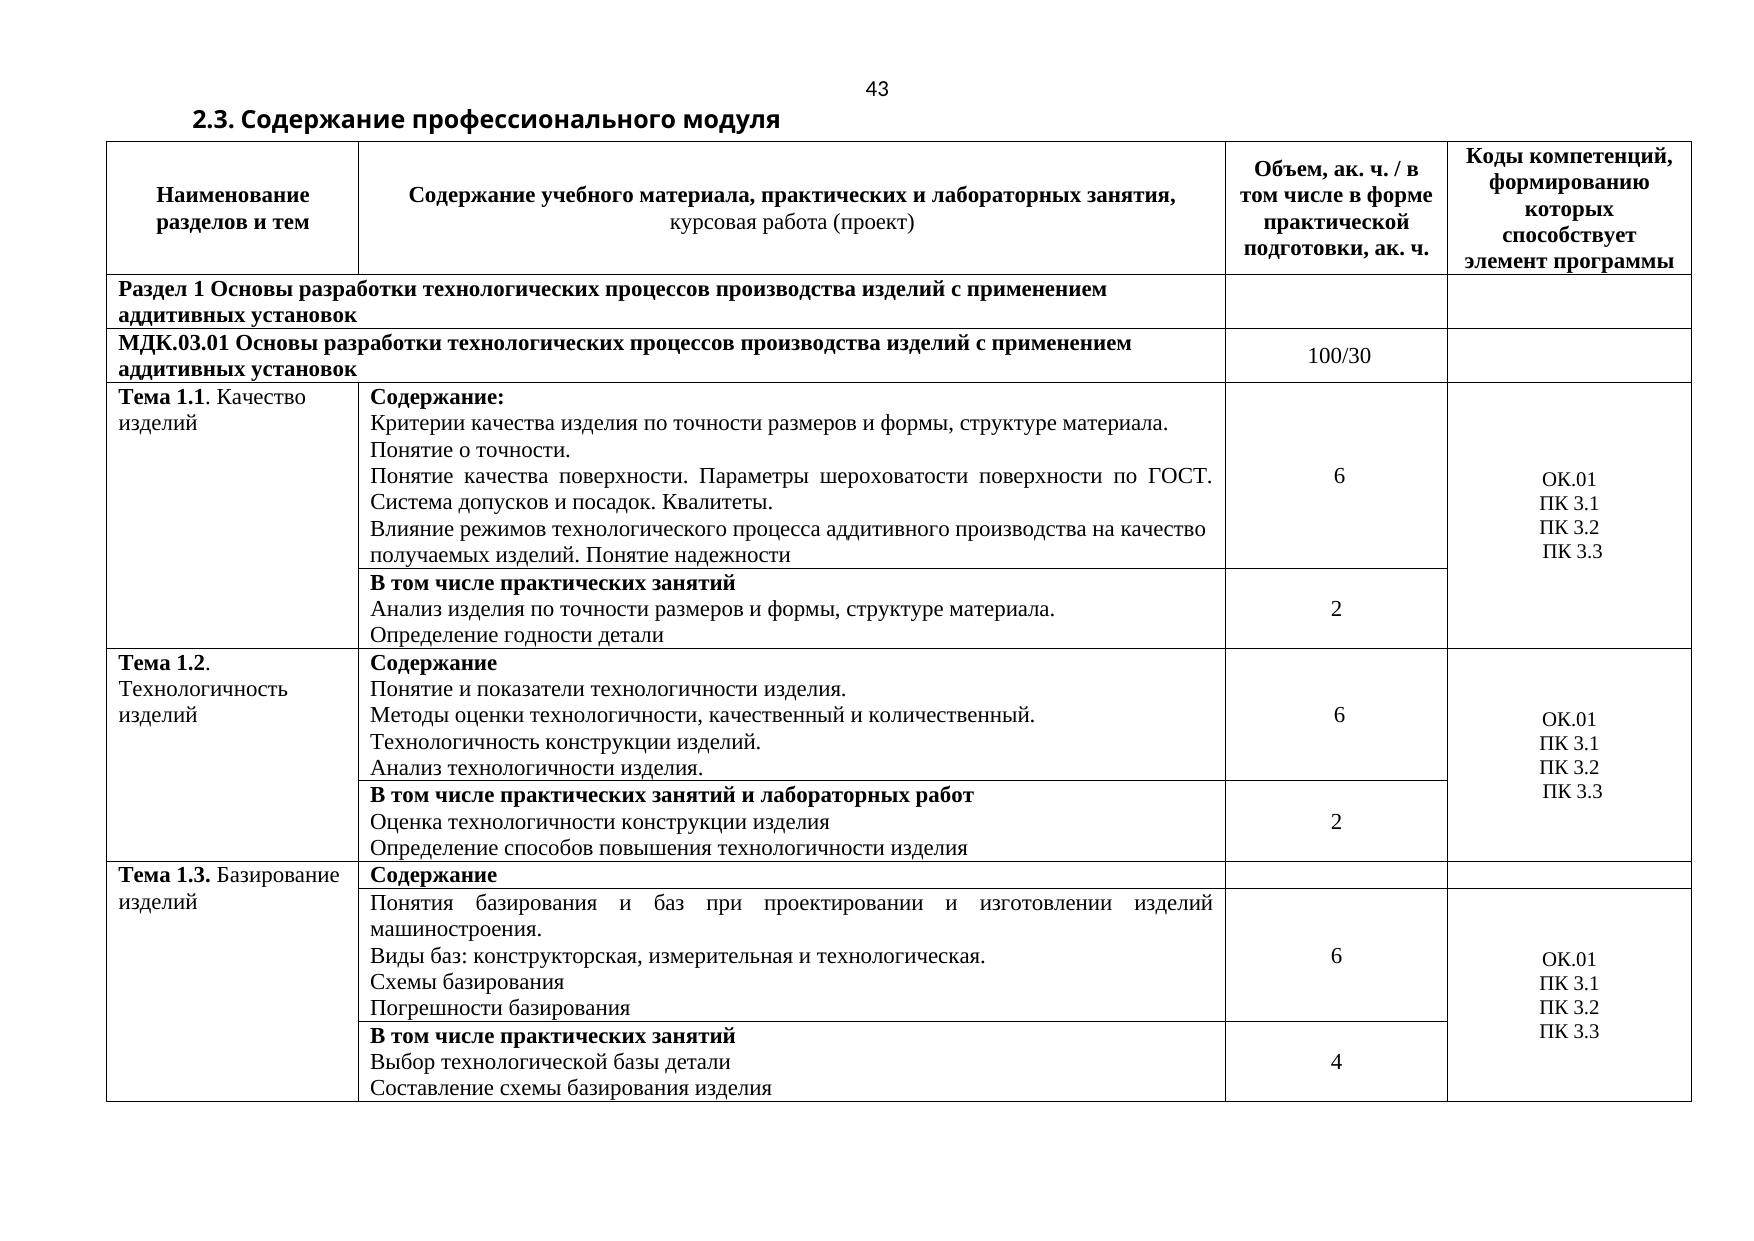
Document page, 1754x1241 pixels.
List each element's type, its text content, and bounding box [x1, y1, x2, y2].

table_cell Содержание [359, 862, 1225, 888]
table_cell [1226, 862, 1447, 888]
table_cell Тема 1.3. Базирование изделий [107, 862, 358, 1101]
text 2.3. Содержание профессионального модуля [118, 102, 1636, 136]
table_cell В том числе практических занятий Анализ изделия по точности размеров и формы, структуре материала. Определение годности детали [359, 569, 1225, 648]
table_cell 6 [1226, 649, 1447, 780]
table_header Коды компетенций, формированию которых способствует элемент программы [1448, 142, 1691, 274]
table_header Содержание учебного материала, практических и лабораторных занятия, курсовая работа (проект) [359, 142, 1225, 274]
table_cell 6 [1226, 383, 1447, 567]
table_cell [1226, 275, 1447, 328]
table_cell В том числе практических занятий Выбор технологической базы детали Составление схемы базирования изделия [359, 1022, 1225, 1101]
table_cell [1448, 329, 1691, 382]
table_cell ОК.01 ПК 3.1 ПК 3.2 ПК 3.3 [1448, 649, 1691, 861]
table_cell Содержание: Критерии качества изделия по точности размеров и формы, структуре материала. Понятие о точности. Понятие качества поверхности. Параметры шероховатости поверхности по ГОСТ. Система допусков и посадок. Квалитеты. Влияние режимов технологического процесса аддитивного производства на качество получаемых изделий. Понятие надежности [359, 383, 1225, 567]
table_cell [1448, 862, 1691, 888]
table_cell Тема 1.1. Качество изделий [107, 383, 358, 648]
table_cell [1448, 889, 1691, 1101]
table_cell Понятия базирования и баз при проектировании и изготовлении изделий машиностроения. Виды баз: конструкторская, измерительная и технологическая. Схемы базирования Погрешности базирования [359, 889, 1225, 1021]
table_cell Тема 1.2. Технологичность изделий [107, 649, 358, 861]
table_cell ОК.01 ПК 3.1 ПК 3.2 ПК 3.3 [1448, 383, 1691, 648]
table_cell 6 [1226, 889, 1447, 1021]
table_cell 2 [1226, 569, 1447, 648]
table_cell МДК.03.01 Основы разработки технологических процессов производства изделий с применением аддитивных установок [107, 329, 1225, 382]
table_cell В том числе практических занятий и лабораторных работ Оценка технологичности конструкции изделия Определение способов повышения технологичности изделия [359, 781, 1225, 861]
table_cell 100/30 [1226, 329, 1447, 382]
table_cell Раздел 1 Основы разработки технологических процессов производства изделий с применением аддитивных установок [107, 275, 1225, 328]
table_cell 2 [1226, 781, 1447, 861]
table_cell [1448, 275, 1691, 328]
table_header Объем, ак. ч. / в том числе в форме практической подготовки, ак. ч. [1226, 142, 1447, 274]
table_cell Содержание Понятие и показатели технологичности изделия. Методы оценки технологичности, качественный и количественный. Технологичность конструкции изделий. Анализ технологичности изделия. [359, 649, 1225, 780]
table_header Наименование разделов и тем [107, 142, 358, 274]
table_cell 4 [1226, 1022, 1447, 1101]
